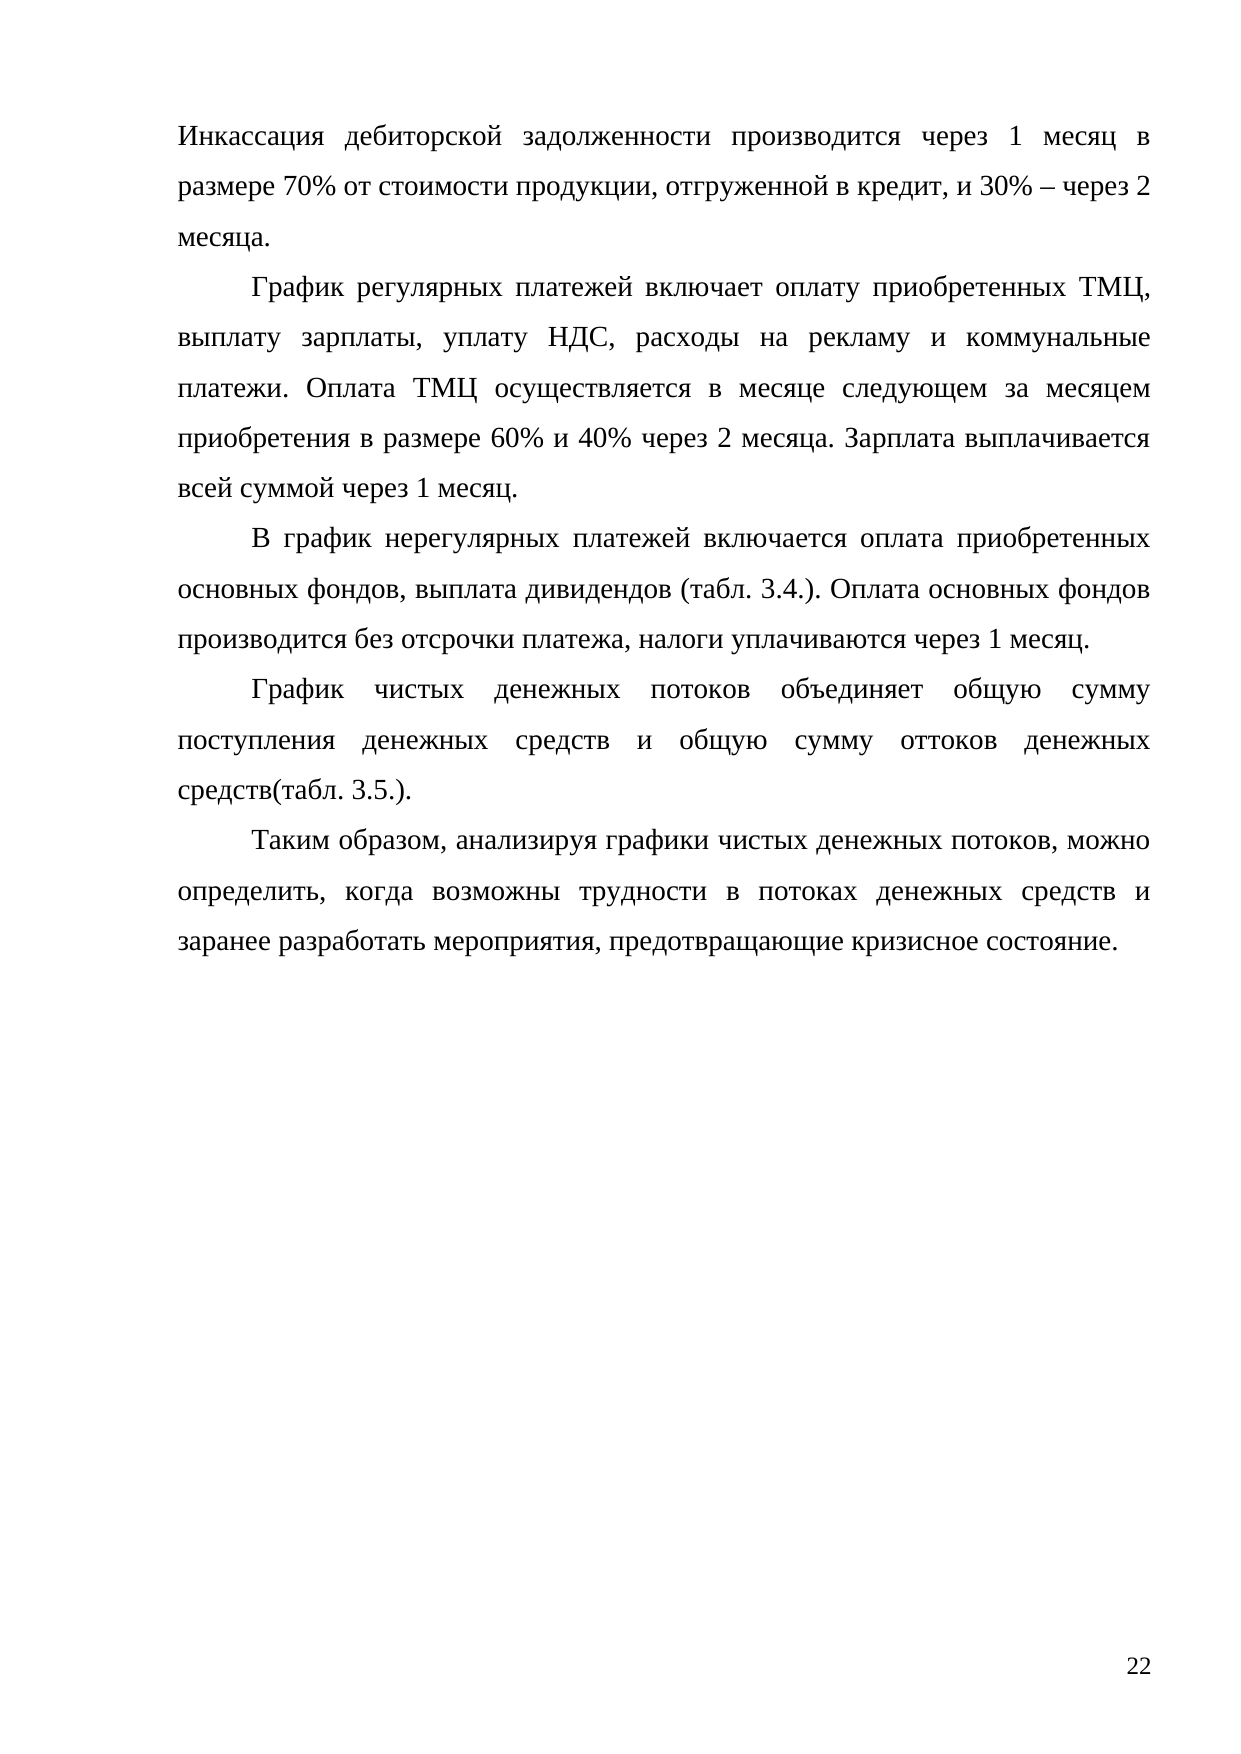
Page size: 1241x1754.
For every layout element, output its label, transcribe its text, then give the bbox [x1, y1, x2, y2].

text В график нерегулярных платежей включается оплата приобретенных основных фондов, выплата дивидендов (табл. 3.4.). Оплата основных фондов производится без отсрочки платежа, налоги уплачиваются через 1 месяц. [177, 521, 1152, 655]
text График регулярных платежей включает оплату приобретенных ТМЦ, выплату зарплаты, уплату НДС, расходы на рекламу и коммунальные платежи. Оплата ТМЦ осуществляется в месяце следующем за месяцем приобретения в размере 60% и 40% через 2 месяца. Зарплата выплачивается всей суммой через 1 месяц. [177, 269, 1152, 504]
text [177, 118, 1152, 252]
text График чистых денежных потоков объединяет общую сумму поступления денежных средств и общую сумму оттоков денежных средств(табл. 3.5.). [177, 672, 1152, 806]
text Таким образом, анализируя графики чистых денежных потоков, можно определить, когда возможны трудности в потоках денежных средств и заранее разработать мероприятия, предотвращающие кризисное состояние. [177, 822, 1152, 957]
